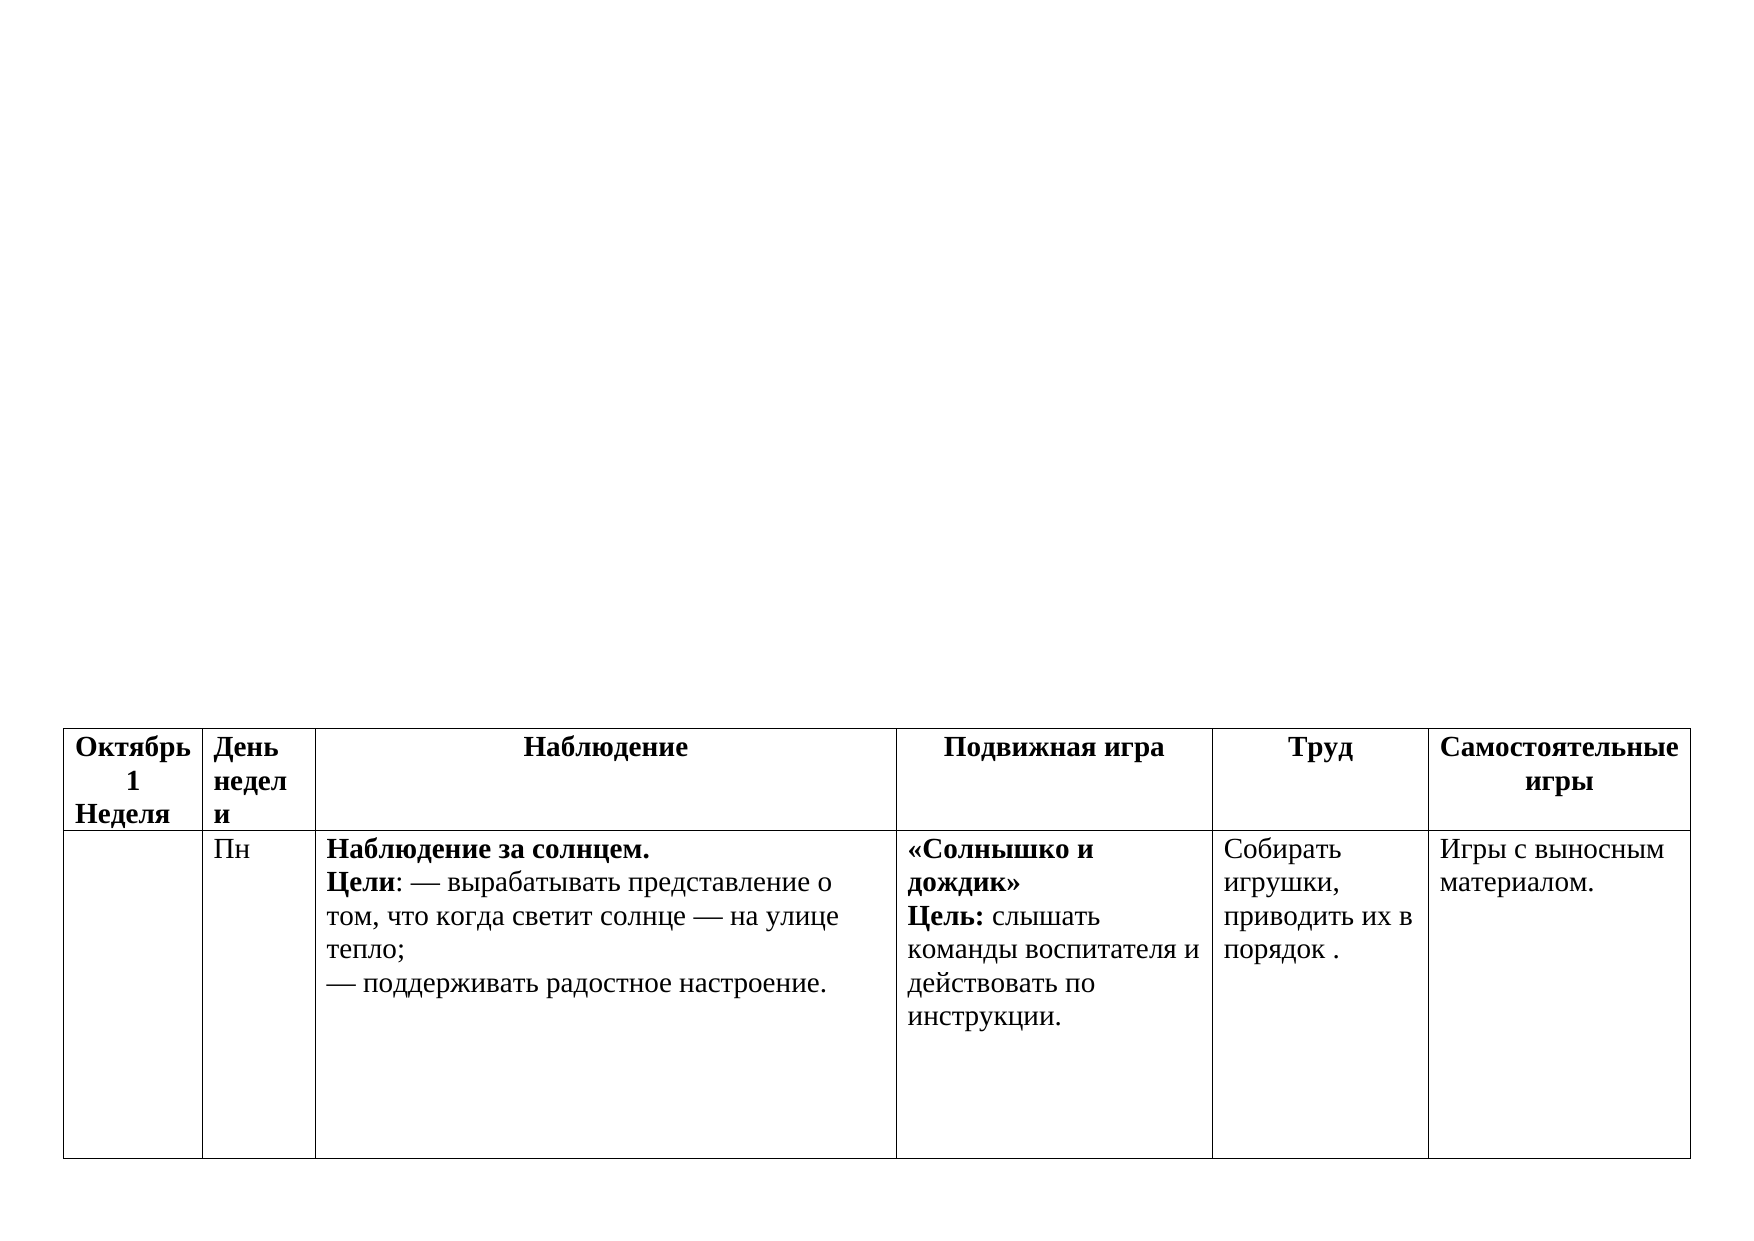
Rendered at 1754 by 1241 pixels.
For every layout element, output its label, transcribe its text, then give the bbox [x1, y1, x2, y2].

table_header День недели [203, 729, 315, 830]
table_header Наблюдение [316, 729, 896, 830]
table_header Подвижная игра [897, 729, 1212, 830]
table_header Октябрь 1 Неделя [64, 729, 202, 830]
table_header Самостоятельные игры [1429, 729, 1690, 830]
table_cell Наблюдение за солнцем. Цели: — вырабатывать представление о том, что когда светит солнце — на улице тепло; — поддерживать радостное настроение. [316, 831, 896, 1157]
table_cell Собирать игрушки, приводить их в порядок . [1213, 831, 1428, 1157]
table_cell [64, 831, 202, 1157]
table_cell «Солнышко и дождик» Цель: слышать команды воспитателя и действовать по инструкции. [897, 831, 1212, 1157]
table_header Труд [1213, 729, 1428, 830]
table_cell Пн [203, 831, 315, 1157]
table_cell Игры с выносным материалом. [1429, 831, 1690, 1157]
